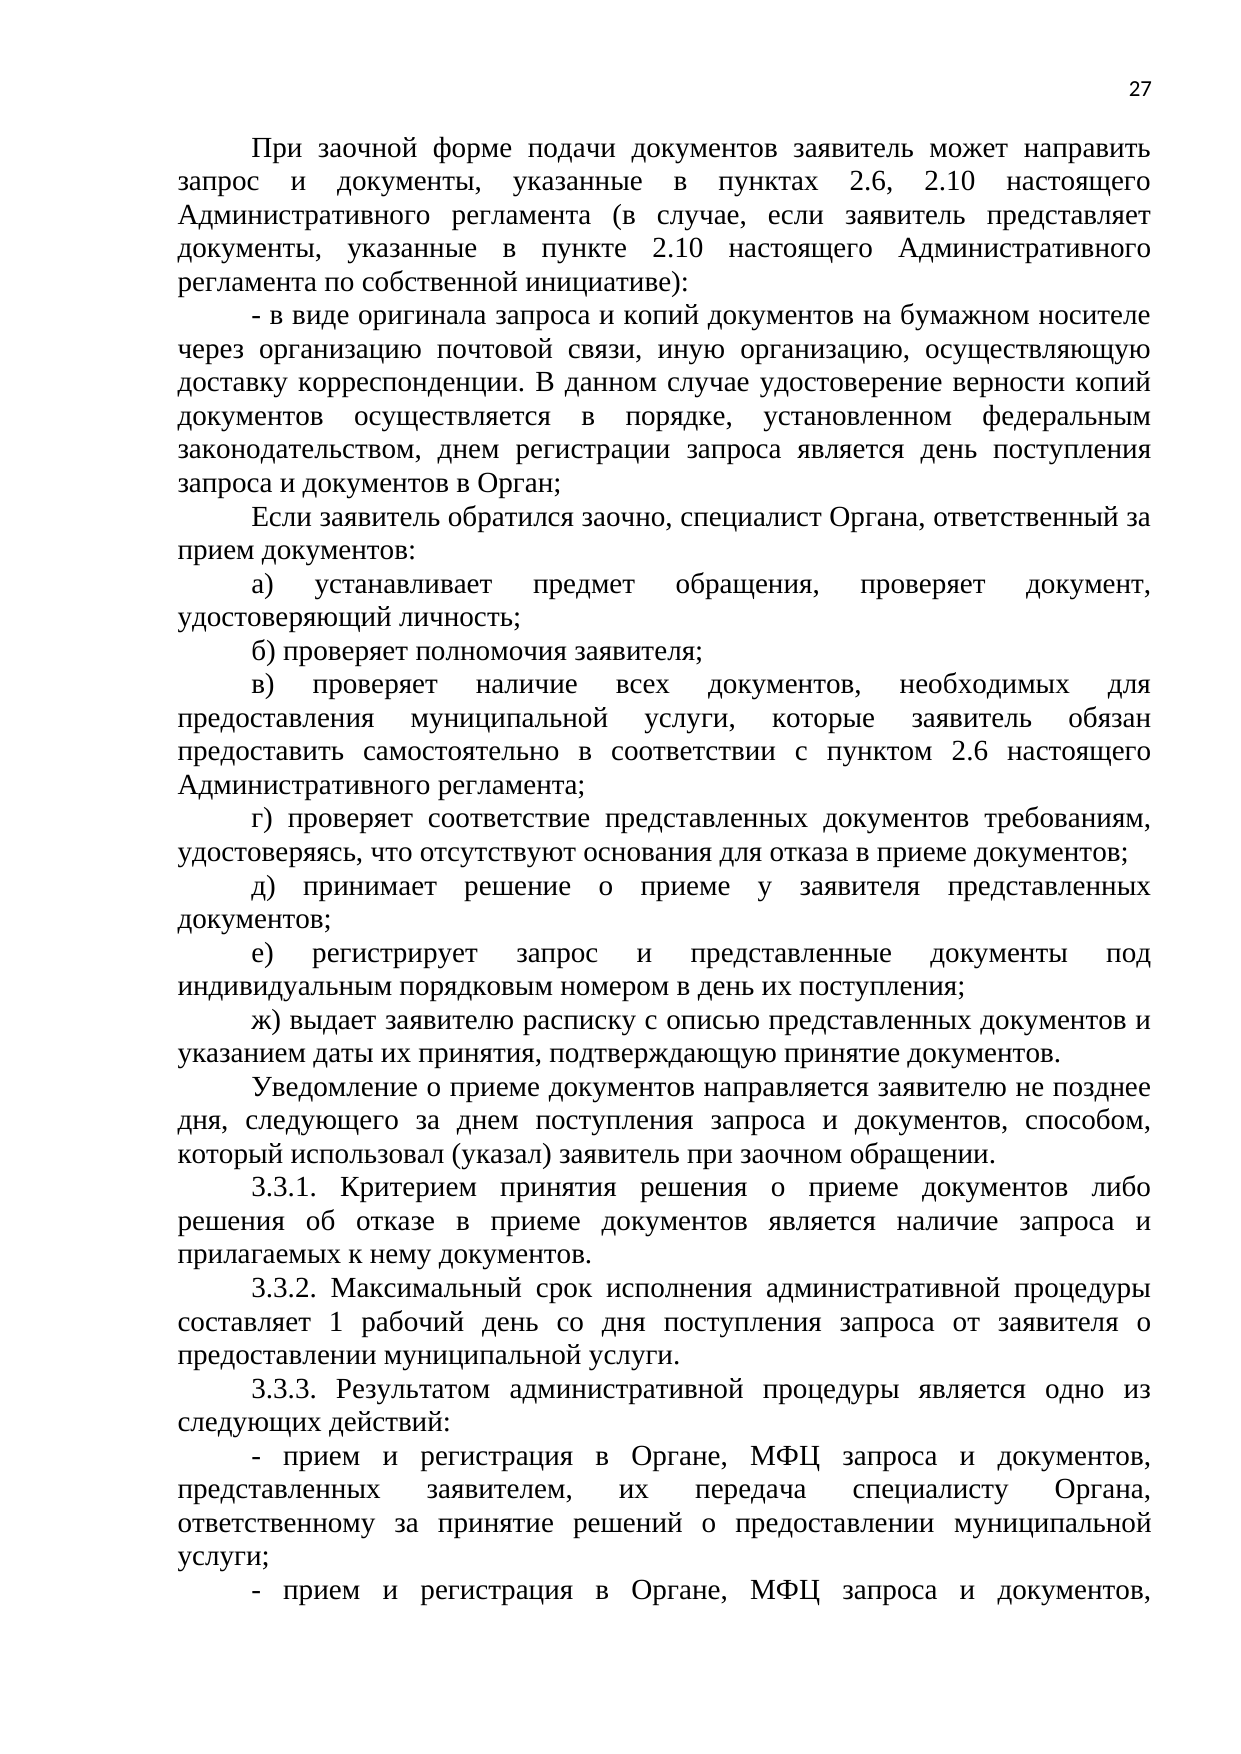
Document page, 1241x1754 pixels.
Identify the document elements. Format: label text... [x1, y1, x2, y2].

text Если заявитель обратился заочно, специалист Органа, ответственный за прием документов: [177, 499, 1152, 566]
text ж) выдает заявителю расписку с описью представленных документов и указанием даты их принятия, подтверждающую принятие документов. [177, 1002, 1152, 1069]
text 3.3.3. Результатом административной процедуры является одно из следующих действий: [177, 1371, 1152, 1438]
text е) регистрирует запрос и представленные документы под индивидуальным порядковым номером в день их поступления; [177, 935, 1152, 1002]
text б) проверяет полномочия заявителя; [177, 633, 1152, 666]
text г) проверяет соответствие представленных документов требованиям, удостоверяясь, что отсутствуют основания для отказа в приеме документов; [177, 801, 1152, 868]
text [177, 1572, 1152, 1606]
text - прием и регистрация в Органе, МФЦ запроса и документов, представленных заявителем, их передача специалисту Органа, ответственному за принятие решений о предоставлении муниципальной услуги; [177, 1438, 1152, 1572]
text 3.3.2. Максимальный срок исполнения административной процедуры составляет 1 рабочий день со дня поступления запроса от заявителя о предоставлении муниципальной услуги. [177, 1270, 1152, 1371]
text - в виде оригинала запроса и копий документов на бумажном носителе через организацию почтовой связи, иную организацию, осуществляющую доставку корреспонденции. В данном случае удостоверение верности копий документов осуществляется в порядке, установленном федеральным законодательством, днем регистрации запроса является день поступления запроса и документов в Орган; [177, 297, 1152, 499]
text в) проверяет наличие всех документов, необходимых для предоставления муниципальной услуги, которые заявитель обязан предоставить самостоятельно в соответствии с пунктом 2.6 настоящего Административного регламента; [177, 666, 1152, 801]
text 3.3.1. Критерием принятия решения о приеме документов либо решения об отказе в приеме документов является наличие запроса и прилагаемых к нему документов. [177, 1169, 1152, 1270]
text д) принимает решение о приеме у заявителя представленных документов; [177, 868, 1152, 935]
text Уведомление о приеме документов направляется заявителю не позднее дня, следующего за днем поступления запроса и документов, способом, который использовал (указал) заявитель при заочном обращении. [177, 1069, 1152, 1169]
text При заочной форме подачи документов заявитель может направить запрос и документы, указанные в пунктах 2.6, 2.10 настоящего Административного регламента (в случае, если заявитель представляет документы, указанные в пункте 2.10 настоящего Административного регламента по собственной инициативе): [177, 130, 1152, 297]
text а) устанавливает предмет обращения, проверяет документ, удостоверяющий личность; [177, 566, 1152, 633]
